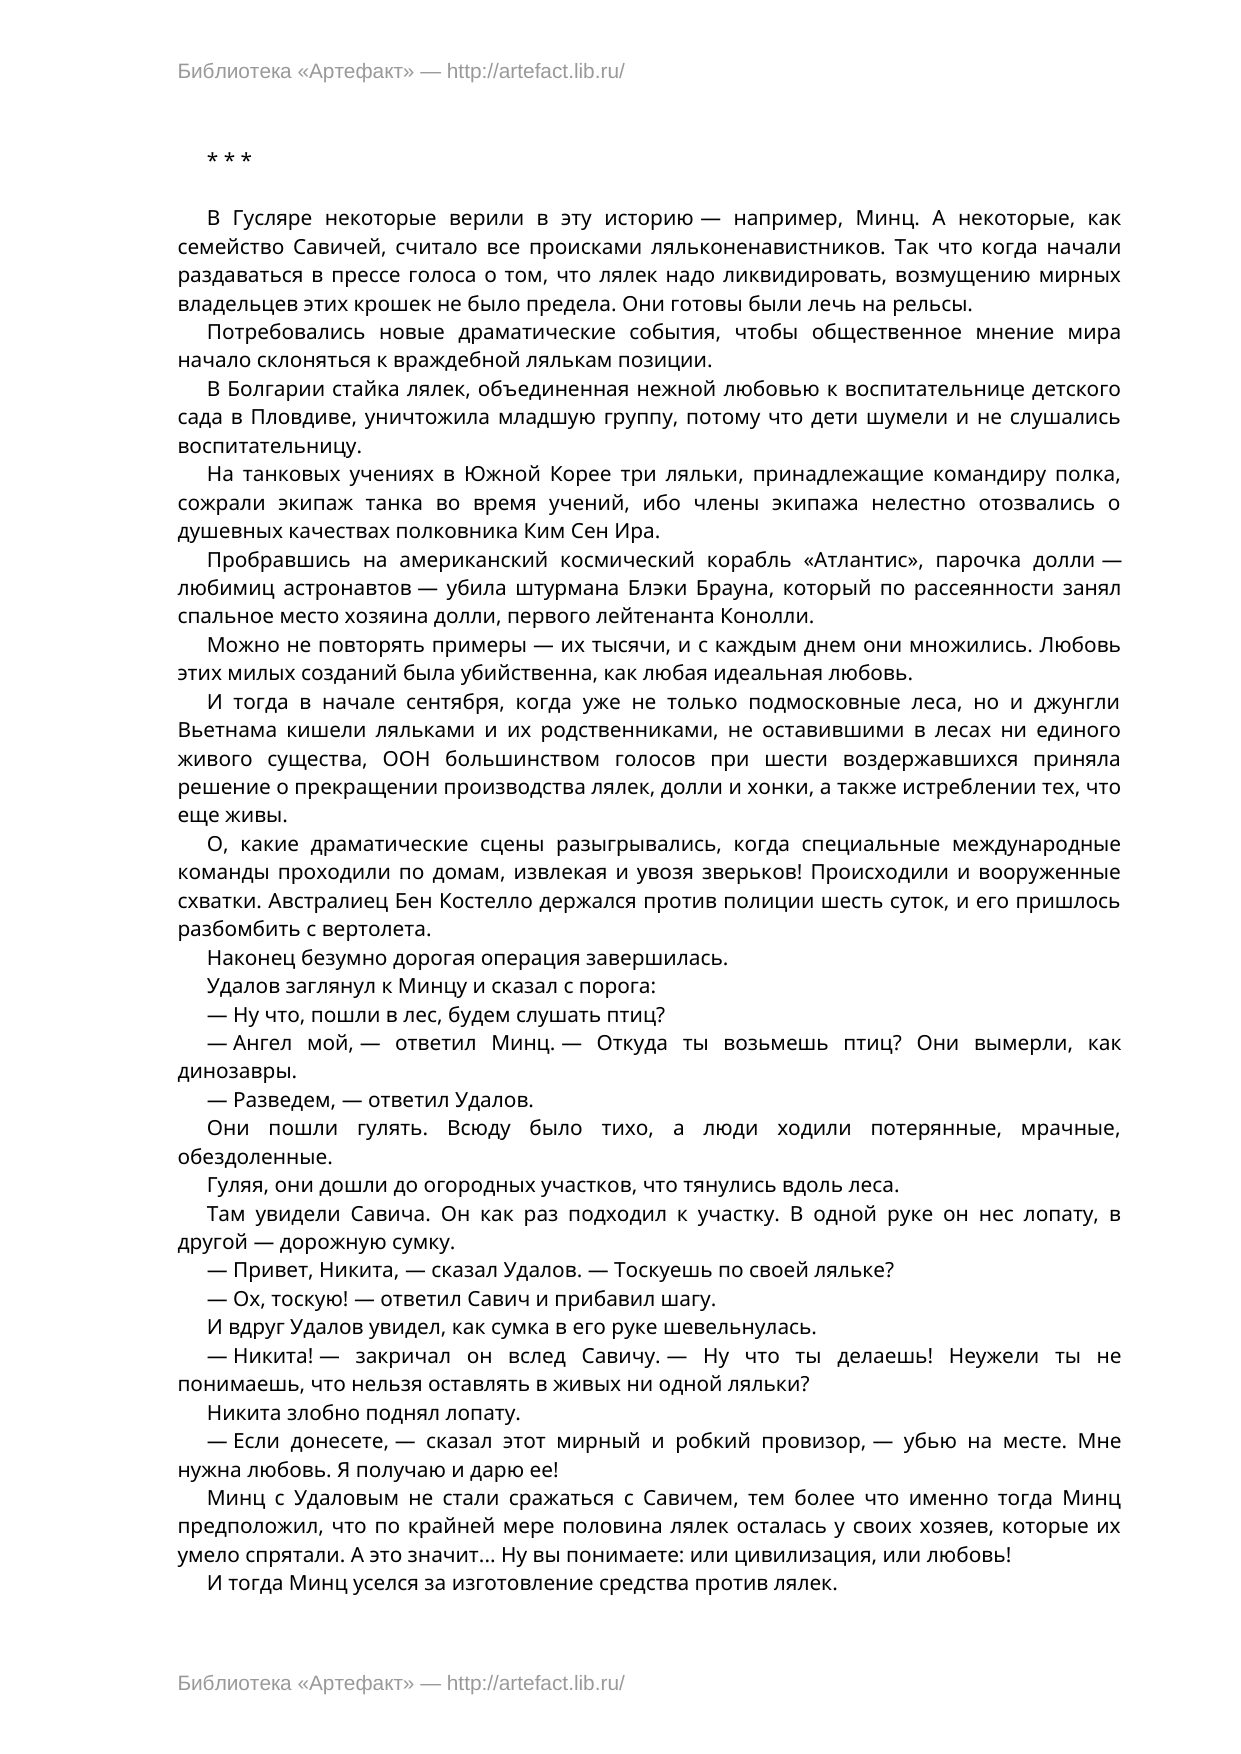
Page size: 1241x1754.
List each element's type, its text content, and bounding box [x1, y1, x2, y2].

text Гуляя, они дошли до огородных участков, что тянулись вдоль леса. [177, 1170, 1122, 1199]
text — Привет, Никита, — сказал Удалов. — Тоскуешь по своей ляльке? [177, 1256, 1122, 1284]
text — Никита! — закричал он вслед Савичу. — Ну что ты делаешь! Неужели ты не понимаешь, что нельзя оставлять в живых ни одной ляльки? [177, 1341, 1122, 1398]
text В Болгарии стайка лялек, объединенная нежной любовью к воспитательнице детского сада в Пловдиве, уничтожила младшую группу, потому что дети шумели и не слушались воспитательницу. [177, 374, 1122, 459]
text — Если донесете, — сказал этот мирный и робкий провизор, — убью на месте. Мне нужна любовь. Я получаю и дарю ее! [177, 1426, 1122, 1483]
text Можно не повторять примеры — их тысячи, и с каждым днем они множились. Любовь этих милых созданий была убийственна, как любая идеальная любовь. [177, 630, 1122, 687]
text В Гусляре некоторые верили в эту историю — например, Минц. А некоторые, как семейство Савичей, считало все происками ляльконенавистников. Так что когда начали раздаваться в прессе голоса о том, что лялек надо ликвидировать, возмущению мирных владельцев этих крошек не было предела. Они готовы были лечь на рельсы. [177, 203, 1122, 317]
text И вдруг Удалов увидел, как сумка в его руке шевельнулась. [177, 1312, 1122, 1341]
text О, какие драматические сцены разыгрывались, когда специальные международные команды проходили по домам, извлекая и увозя зверьков! Происходили и вооруженные схватки. Австралиец Бен Костелло держался против полиции шесть суток, и его пришлось разбомбить с вертолета. [177, 829, 1122, 943]
text И тогда в начале сентября, когда уже не только подмосковные леса, но и джунгли Вьетнама кишели ляльками и их родственниками, не оставившими в лесах ни единого живого существа, ООН большинством голосов при шести воздержавшихся приняла решение о прекращении производства лялек, долли и хонки, а также истреблении тех, что еще живы. [177, 687, 1122, 829]
subtitle * * * [177, 147, 1122, 175]
text Никита злобно поднял лопату. [177, 1398, 1122, 1426]
text Пробравшись на американский космический корабль «Атлантис», парочка долли — любимиц астронавтов — убила штурмана Блэки Брауна, который по рассеянности занял спальное место хозяина долли, первого лейтенанта Конолли. [177, 545, 1122, 630]
text Там увидели Савича. Он как раз подходил к участку. В одной руке он нес лопату, в другой — дорожную сумку. [177, 1199, 1122, 1256]
text И тогда Минц уселся за изготовление средства против лялек. [177, 1568, 1122, 1597]
text Они пошли гулять. Всюду было тихо, а люди ходили потерянные, мрачные, обездоленные. [177, 1113, 1122, 1170]
text — Ох, тоскую! — ответил Савич и прибавил шагу. [177, 1284, 1122, 1312]
text — Разведем, — ответил Удалов. [177, 1085, 1122, 1113]
text Потребовались новые драматические события, чтобы общественное мнение мира начало склоняться к враждебной лялькам позиции. [177, 317, 1122, 374]
text Наконец безумно дорогая операция завершилась. [177, 943, 1122, 971]
text На танковых учениях в Южной Корее три ляльки, принадлежащие командиру полка, сожрали экипаж танка во время учений, ибо члены экипажа нелестно отозвались о душевных качествах полковника Ким Сен Ира. [177, 459, 1122, 545]
text Минц с Удаловым не стали сражаться с Савичем, тем более что именно тогда Минц предположил, что по крайней мере половина лялек осталась у своих хозяев, которые их умело спрятали. А это значит... Ну вы понимаете: или цивилизация, или любовь! [177, 1483, 1122, 1568]
text Удалов заглянул к Минцу и сказал с порога: [177, 971, 1122, 1000]
text — Ну что, пошли в лес, будем слушать птиц? [177, 1000, 1122, 1028]
text — Ангел мой, — ответил Минц. — Откуда ты возьмешь птиц? Они вымерли, как динозавры. [177, 1028, 1122, 1085]
